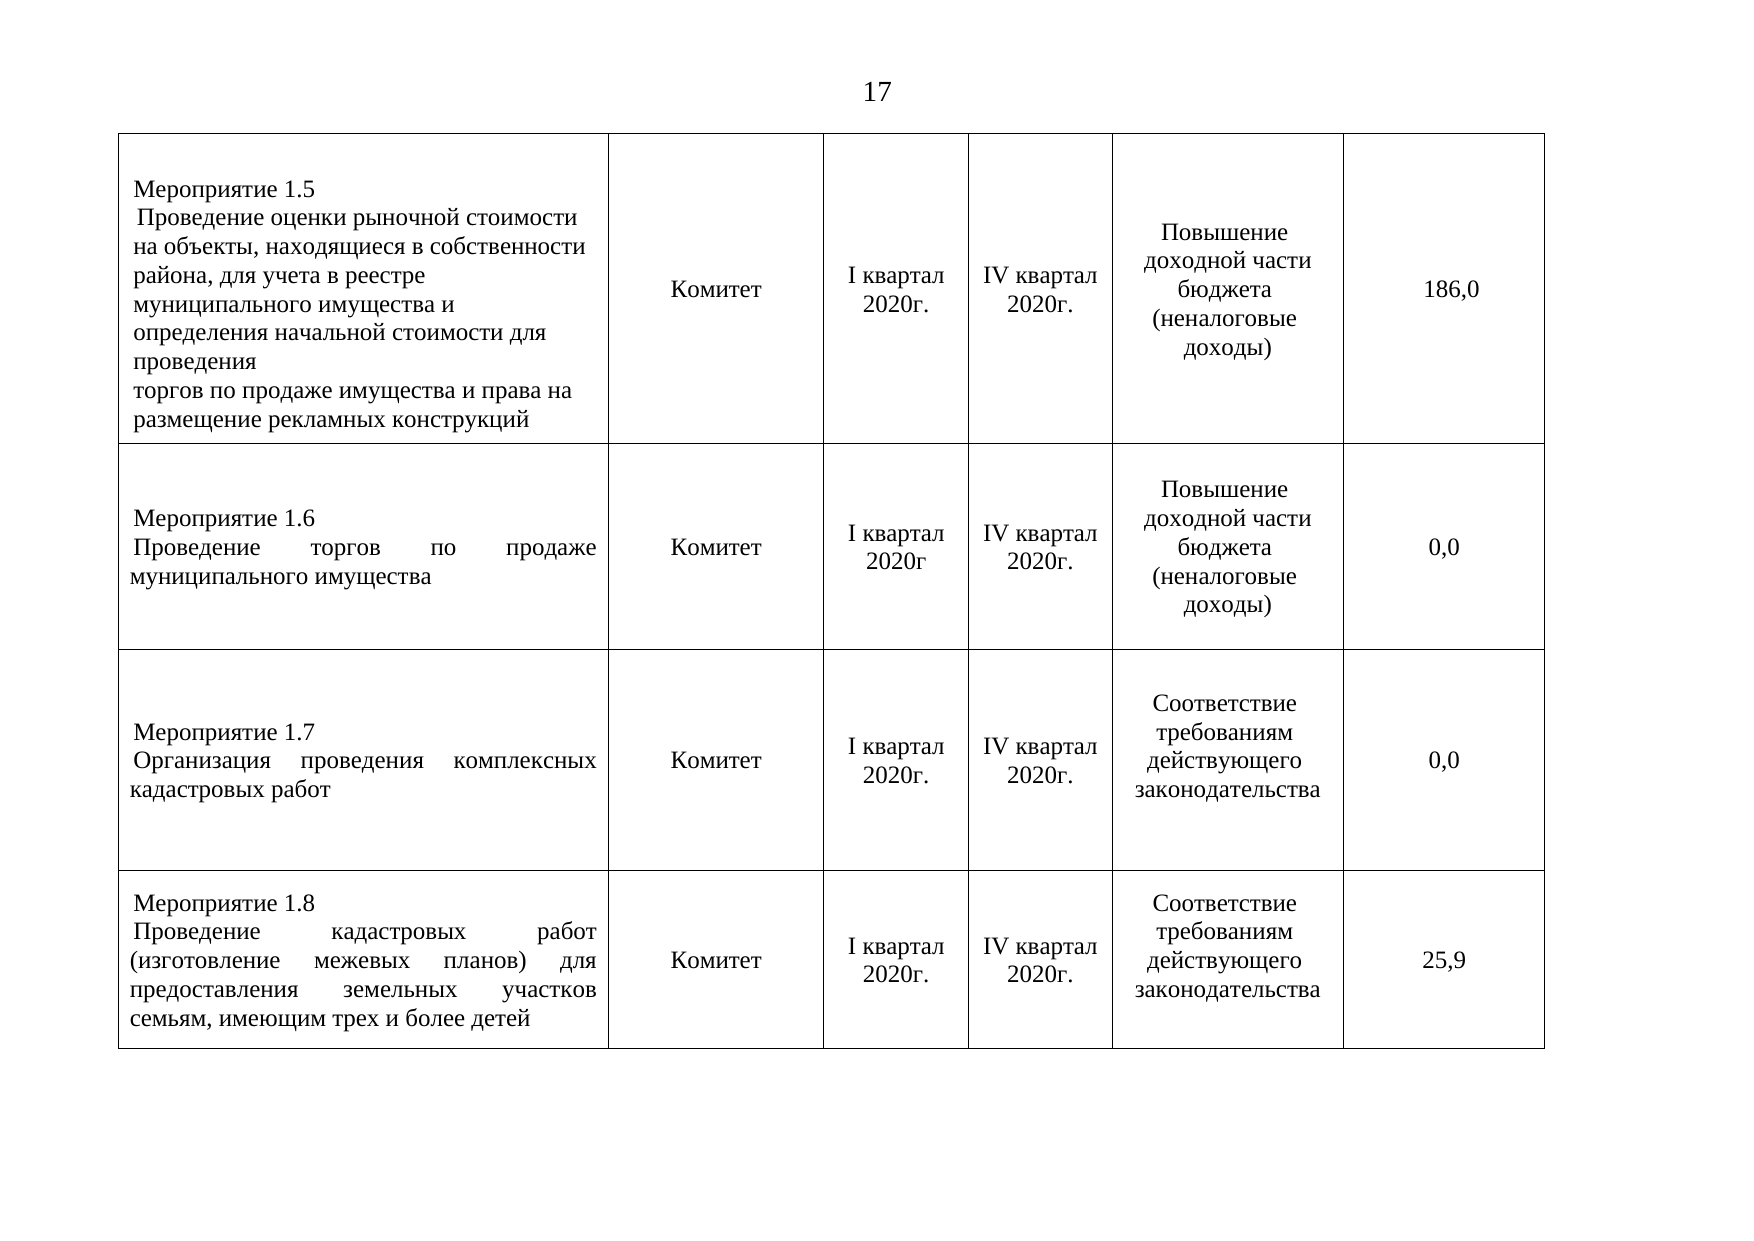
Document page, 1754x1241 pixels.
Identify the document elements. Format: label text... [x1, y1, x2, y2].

table_cell IV квартал 2020г. [969, 650, 1112, 870]
table_cell 25,9 [1344, 871, 1544, 1048]
table_cell Соответствие требованиям действующего законодательства [1113, 650, 1343, 870]
table_cell IV квартал 2020г. [969, 444, 1112, 649]
table_cell Мероприятие 1.7 Организация проведения комплексных кадастровых работ [119, 650, 608, 870]
table_cell I квартал 2020г. [824, 871, 968, 1048]
table_cell Мероприятие 1.6 Проведение торгов по продаже муниципального имущества [119, 444, 608, 649]
table_cell IV квартал 2020г. [969, 871, 1112, 1048]
table_cell Повышение доходной части бюджета (неналоговые доходы) [1113, 134, 1343, 443]
table_cell Комитет [609, 134, 823, 443]
table_cell Комитет [609, 444, 823, 649]
table_cell Соответствие требованиям действующего законодательства [1113, 871, 1343, 1048]
table_cell 186,0 [1344, 134, 1544, 443]
table_cell I квартал 2020г [824, 444, 968, 649]
table_cell 0,0 [1344, 650, 1544, 870]
table_cell Мероприятие 1.8 Проведение кадастровых работ (изготовление межевых планов) для предоставления земельных участков семьям, имеющим трех и более детей [119, 871, 608, 1048]
table_cell 0,0 [1344, 444, 1544, 649]
table_cell Комитет [609, 650, 823, 870]
table_cell I квартал 2020г. [824, 650, 968, 870]
table_cell Повышение доходной части бюджета (неналоговые доходы) [1113, 444, 1343, 649]
table_cell I квартал 2020г. [824, 134, 968, 443]
table_cell Комитет [609, 871, 823, 1048]
table_cell Мероприятие 1.5 Проведение оценки рыночной стоимости на объекты, находящиеся в собственности района, для учета в реестре муниципального имущества и определения начальной стоимости для проведения торгов по продаже имущества и права на размещение рекламных конструкций [119, 134, 608, 443]
table_cell IV квартал 2020г. [969, 134, 1112, 443]
